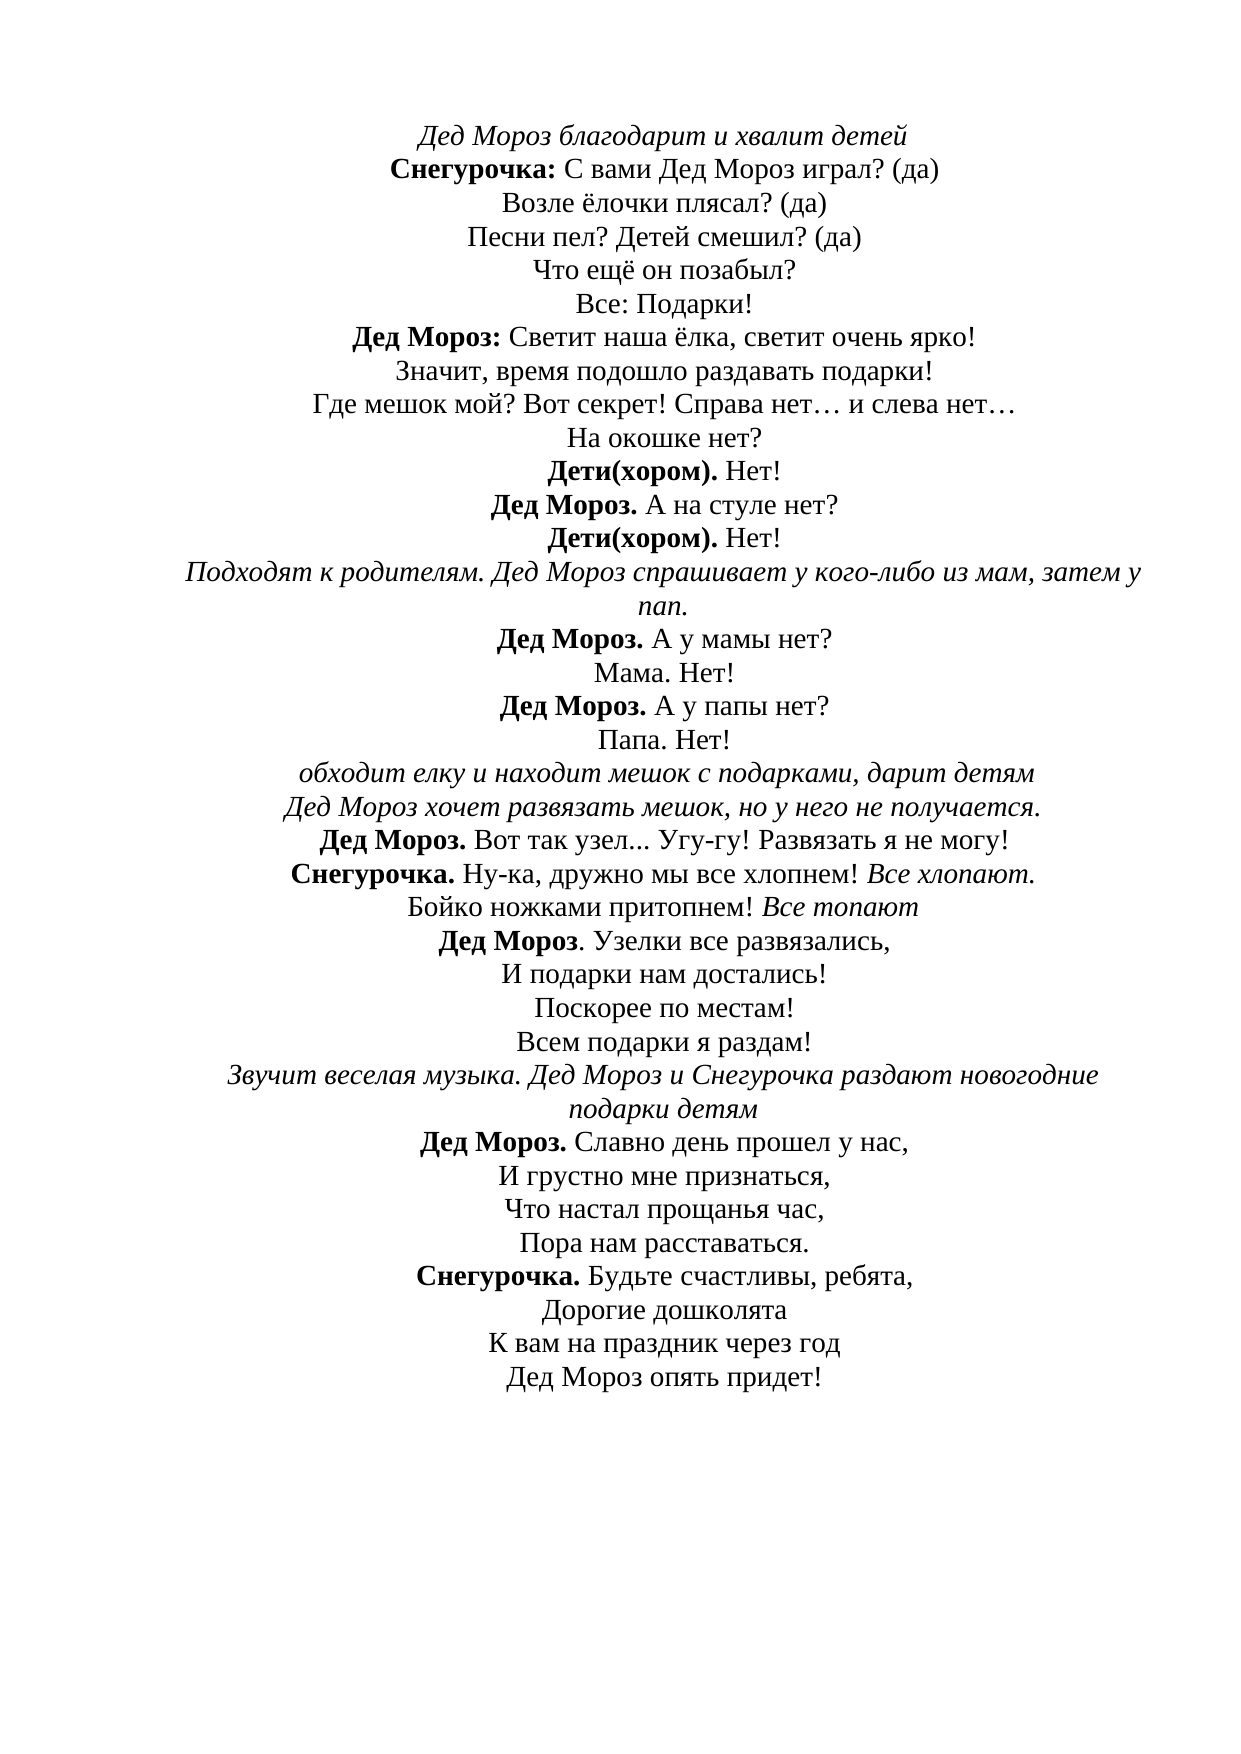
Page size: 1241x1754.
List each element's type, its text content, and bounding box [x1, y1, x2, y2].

text Дед Мороз. А у папы нет? [177, 688, 1152, 722]
text Дед Мороз. Вот так узел... Угу-гу! Развязать я не могу! [177, 822, 1152, 856]
text Дед Мороз. Узелки все развязались, [177, 923, 1152, 957]
text обходит елку и находит мешок с подарками, дарит детям [177, 755, 1152, 789]
text Возле ёлочки плясал? (да) [177, 185, 1152, 219]
text Дед Мороз опять придет! [177, 1359, 1152, 1393]
text Дед Мороз. А у мамы нет? [177, 621, 1152, 655]
text Снегурочка: С вами Дед Мороз играл? (да) [177, 152, 1152, 185]
text Снегурочка. Ну-ка, дружно мы все хлопнем! Все хлопают. [177, 856, 1152, 889]
text К вам на праздник через год [177, 1326, 1152, 1359]
text Снегурочка. Будьте счастливы, ребята, [177, 1258, 1152, 1292]
text Песни пел? Детей смешил? (да) [177, 219, 1152, 252]
text И подарки нам достались! [177, 957, 1152, 990]
text Дед Мороз. А на стуле нет? [177, 487, 1152, 521]
text Все: Подарки! [177, 286, 1152, 319]
text Дед Мороз хочет развязать мешок, но у него не получается. [177, 789, 1152, 822]
text Дед Мороз: Светит наша ёлка, светит очень ярко! [177, 319, 1152, 353]
text И грустно мне признаться, [177, 1158, 1152, 1191]
text Дед Мороз. Славно день прошел у нас, [177, 1124, 1152, 1158]
text Поскорее по местам! [177, 990, 1152, 1024]
text Где мешок мой? Вот секрет! Справа нет… и слева нет… [177, 386, 1152, 420]
text Что ещё он позабыл? [177, 252, 1152, 286]
text Папа. Нет! [177, 722, 1152, 755]
text Пора нам расставаться. [177, 1225, 1152, 1258]
text На окошке нет? [177, 420, 1152, 453]
text Дети(хором). Нет! [177, 453, 1152, 487]
text Значит, время подошло раздавать подарки! [177, 353, 1152, 386]
text Всем подарки я раздам! [177, 1024, 1152, 1057]
text Что настал прощанья час, [177, 1191, 1152, 1225]
text Дорогие дошколята [177, 1292, 1152, 1326]
text Подходят к родителям. Дед Мороз спрашивает у кого-либо из мам, затем у пап. [177, 554, 1152, 621]
text Звучит веселая музыка. Дед Мороз и Снегурочка раздают новогодние подарки детям [177, 1057, 1152, 1124]
text Дед Мороз благодарит и хвалит детей [177, 118, 1152, 152]
text Бойко ножками притопнем! Все топают [177, 889, 1152, 923]
text Дети(хором). Нет! [177, 521, 1152, 554]
text Мама. Нет! [177, 655, 1152, 688]
